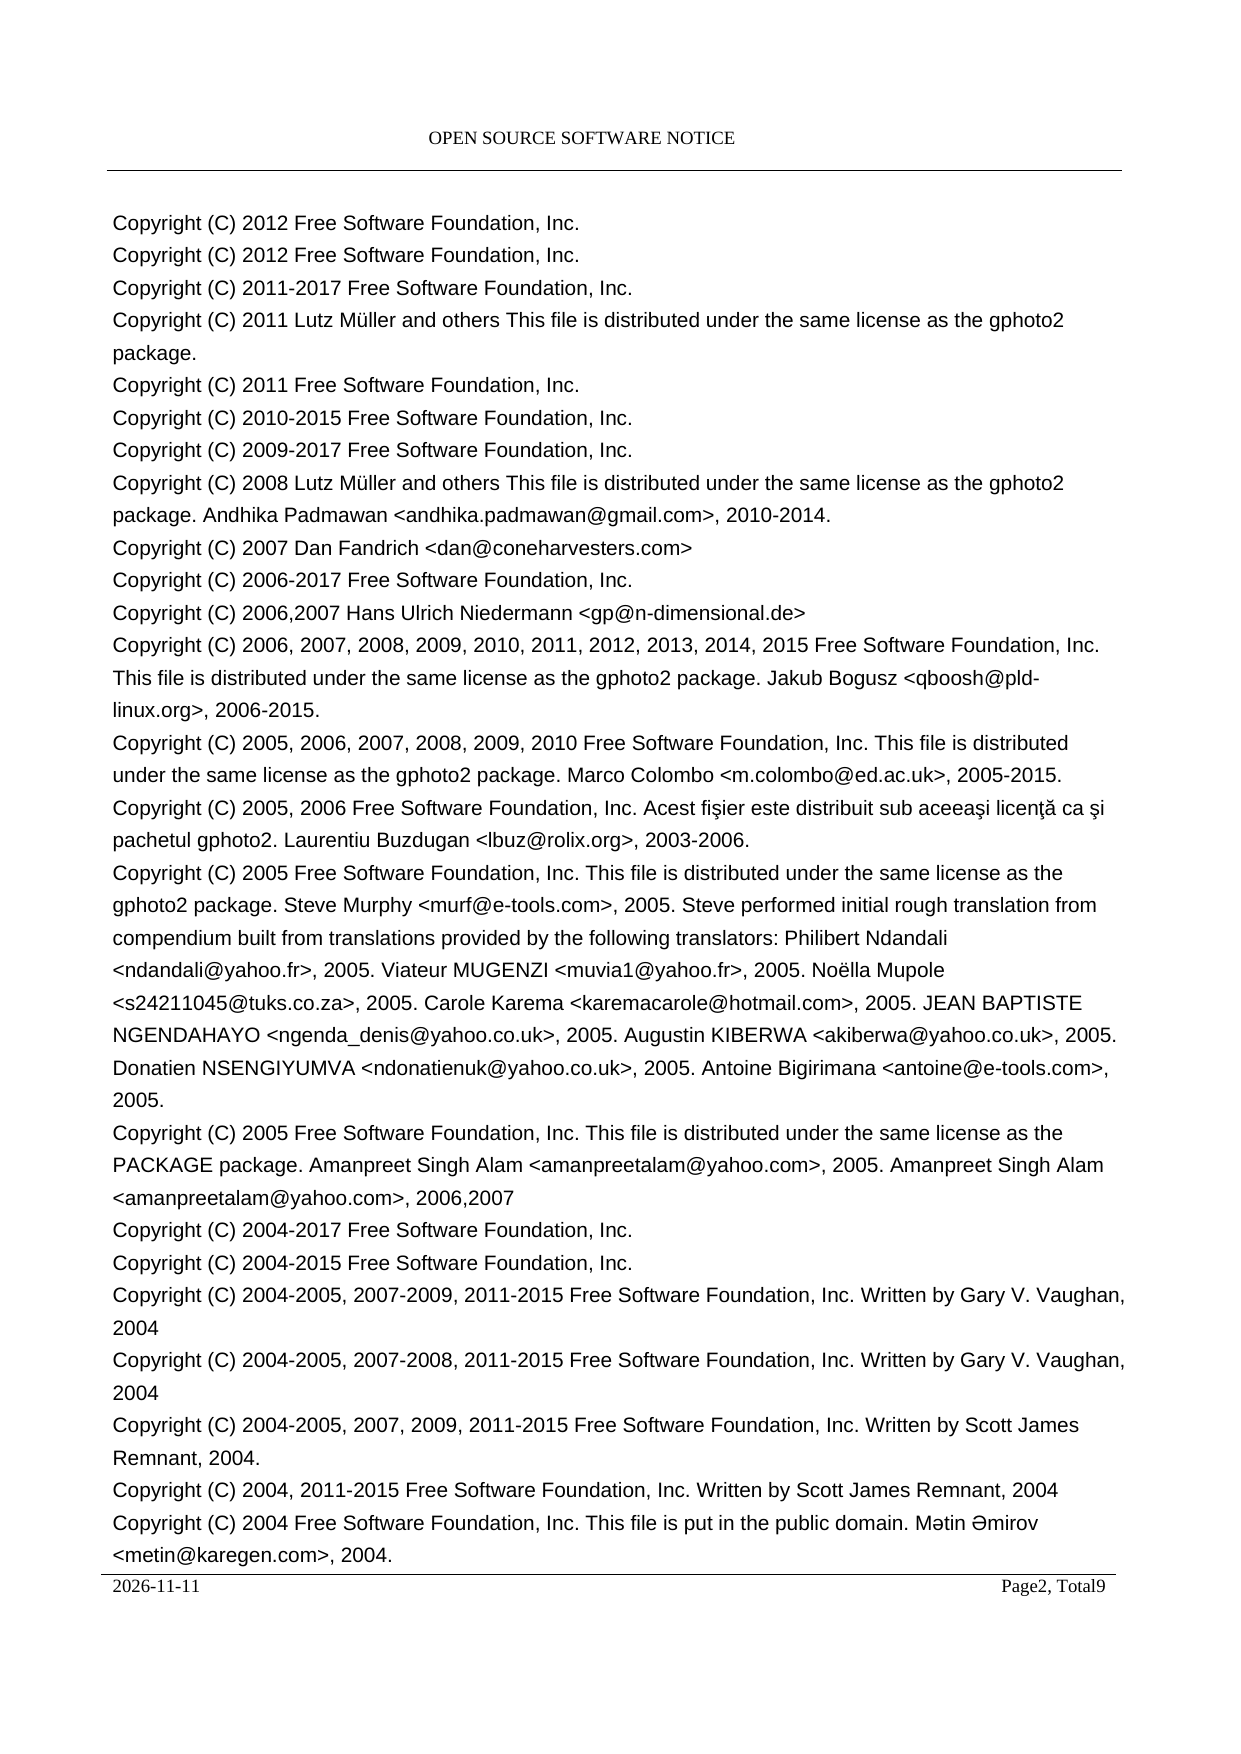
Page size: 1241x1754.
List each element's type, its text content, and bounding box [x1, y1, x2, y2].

text Copyright (C) 2004-2017 Free Software Foundation, Inc. [112, 1214, 1128, 1246]
text Copyright (C) 2009-2017 Free Software Foundation, Inc. [112, 434, 1128, 466]
text Copyright (C) 2006,2007 Hans Ulrich Niedermann <gp@n-dimensional.de> [112, 596, 1128, 629]
text Copyright (C) 2008 Lutz Müller and others This file is distributed under the same license as the gphoto2 package. Andhika Padmawan <andhika.padmawan@gmail.com>, 2010-2014. [112, 466, 1128, 531]
text Copyright (C) 2012 Free Software Foundation, Inc. [112, 206, 1128, 239]
text Copyright (C) 2010-2015 Free Software Foundation, Inc. [112, 401, 1128, 434]
text Copyright (C) 2011 Free Software Foundation, Inc. [112, 369, 1128, 401]
text Copyright (C) 2006, 2007, 2008, 2009, 2010, 2011, 2012, 2013, 2014, 2015 Free Software Foundation, Inc. This file is distributed under the same license as the gphoto2 package. Jakub Bogusz <qboosh@pld-linux.org>, 2006-2015. [112, 629, 1128, 726]
text Copyright (C) 2012 Free Software Foundation, Inc. [112, 239, 1128, 271]
text Copyright (C) 2004-2015 Free Software Foundation, Inc. [112, 1246, 1128, 1279]
text Copyright (C) 2004-2005, 2007-2008, 2011-2015 Free Software Foundation, Inc. Written by Gary V. Vaughan, 2004 [112, 1344, 1128, 1409]
text Copyright (C) 2004, 2011-2015 Free Software Foundation, Inc. Written by Scott James Remnant, 2004 [112, 1474, 1128, 1506]
text Copyright (C) 2005, 2006, 2007, 2008, 2009, 2010 Free Software Foundation, Inc. This file is distributed under the same license as the gphoto2 package. Marco Colombo <m.colombo@ed.ac.uk>, 2005-2015. [112, 726, 1128, 791]
text Copyright (C) 2006-2017 Free Software Foundation, Inc. [112, 564, 1128, 596]
text Copyright (C) 2011-2017 Free Software Foundation, Inc. [112, 271, 1128, 304]
text Copyright (C) 2004 Free Software Foundation, Inc. This file is put in the public domain. Mətin Əmirov <metin@karegen.com>, 2004. [112, 1506, 1128, 1571]
text Copyright (C) 2005, 2006 Free Software Foundation, Inc. Acest fişier este distribuit sub aceeaşi licenţă ca şi pachetul gphoto2. Laurentiu Buzdugan <lbuz@rolix.org>, 2003-2006. [112, 791, 1128, 856]
text Copyright (C) 2011 Lutz Müller and others This file is distributed under the same license as the gphoto2 package. [112, 304, 1128, 369]
text Copyright (C) 2004-2005, 2007, 2009, 2011-2015 Free Software Foundation, Inc. Written by Scott James Remnant, 2004. [112, 1409, 1128, 1474]
text Copyright (C) 2007 Dan Fandrich <dan@coneharvesters.com> [112, 531, 1128, 564]
text Copyright (C) 2005 Free Software Foundation, Inc. This file is distributed under the same license as the PACKAGE package. Amanpreet Singh Alam <amanpreetalam@yahoo.com>, 2005. Amanpreet Singh Alam <amanpreetalam@yahoo.com>, 2006,2007 [112, 1116, 1128, 1214]
text Copyright (C) 2004-2005, 2007-2009, 2011-2015 Free Software Foundation, Inc. Written by Gary V. Vaughan, 2004 [112, 1279, 1128, 1344]
text Copyright (C) 2005 Free Software Foundation, Inc. This file is distributed under the same license as the gphoto2 package. Steve Murphy <murf@e-tools.com>, 2005. Steve performed initial rough translation from compendium built from translations provided by the following translators: Philibert Ndandali <ndandali@yahoo.fr>, 2005. Viateur MUGENZI <muvia1@yahoo.fr>, 2005. Noëlla Mupole <s24211045@tuks.co.za>, 2005. Carole Karema <karemacarole@hotmail.com>, 2005. JEAN BAPTISTE NGENDAHAYO <ngenda_denis@yahoo.co.uk>, 2005. Augustin KIBERWA <akiberwa@yahoo.co.uk>, 2005. Donatien NSENGIYUMVA <ndonatienuk@yahoo.co.uk>, 2005. Antoine Bigirimana <antoine@e-tools.com>, 2005. [112, 856, 1128, 1116]
